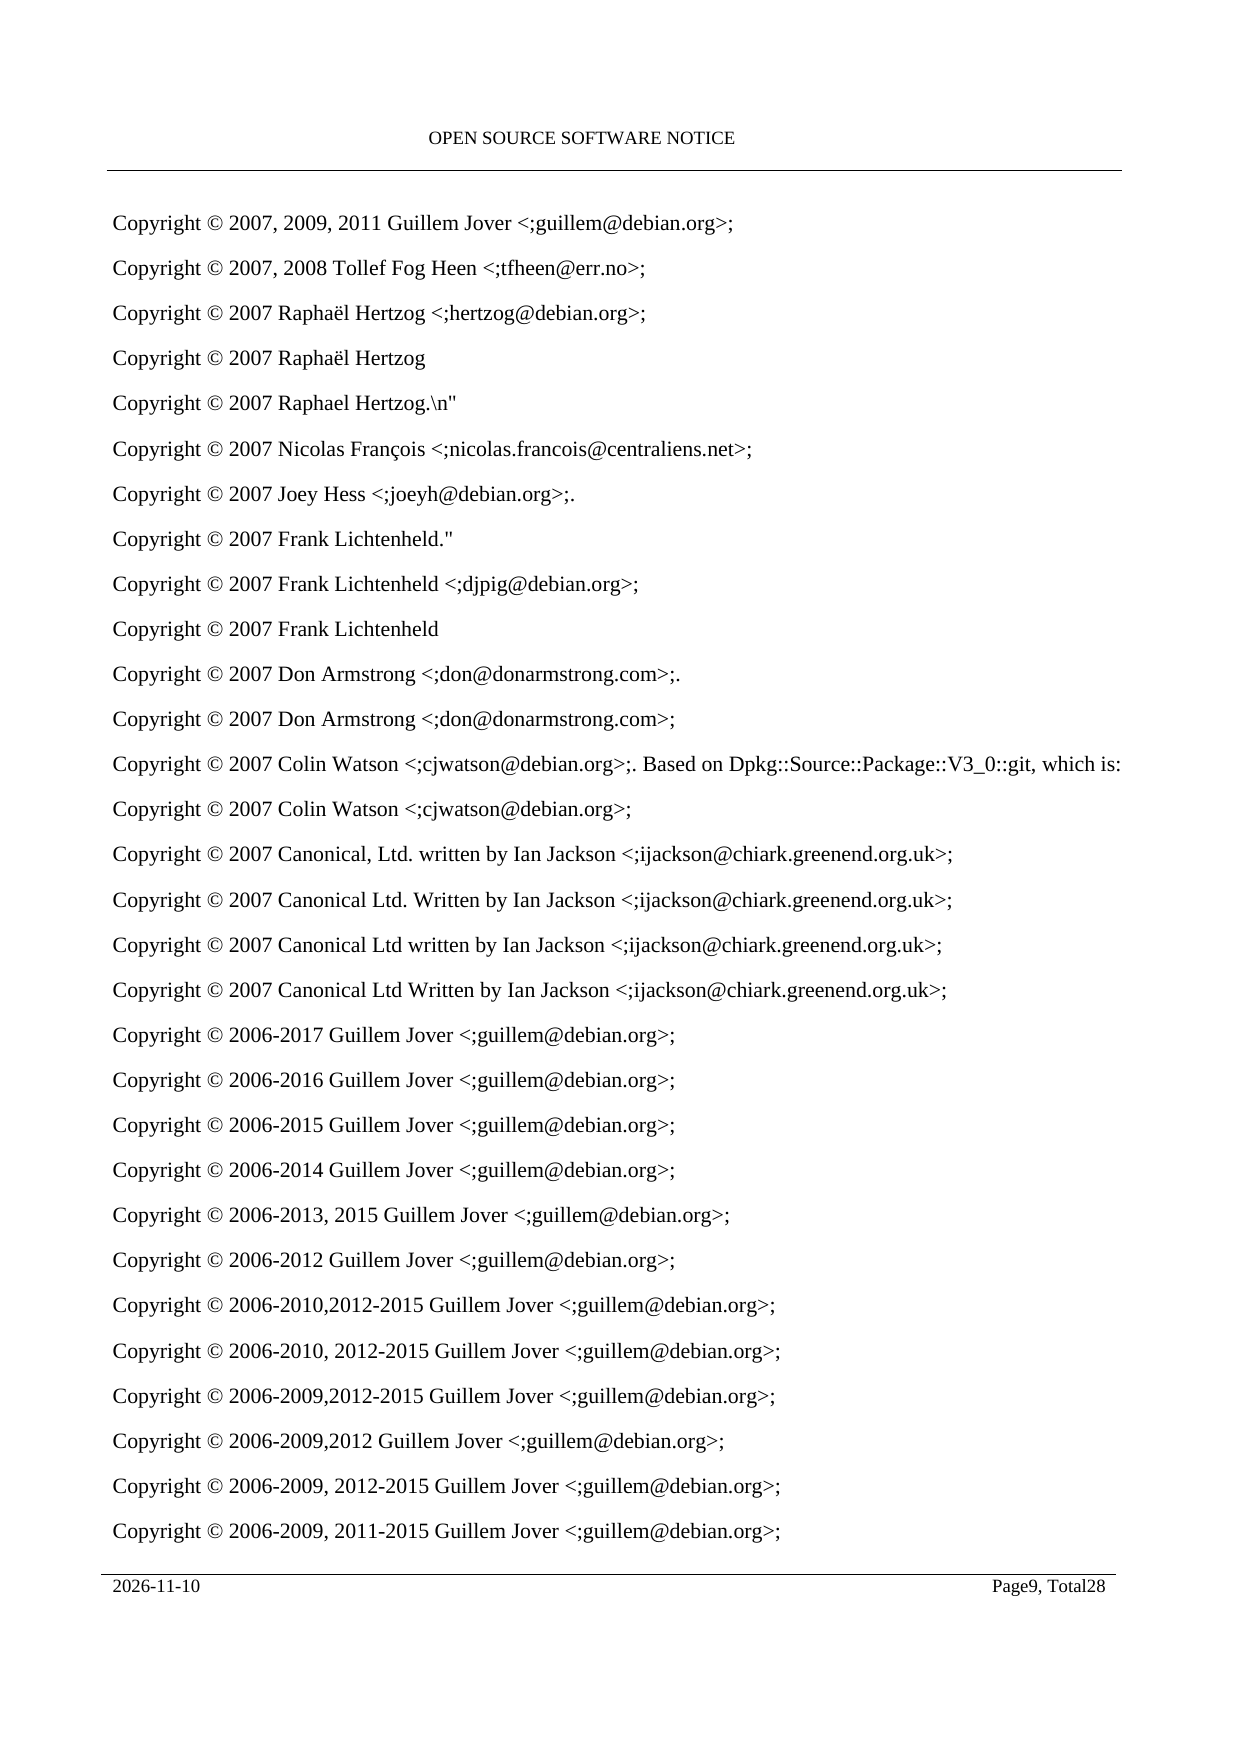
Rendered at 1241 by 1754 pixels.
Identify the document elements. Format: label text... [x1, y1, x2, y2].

text Copyright © 2007 Frank Lichtenheld <;djpig@debian.org>; [112, 567, 1128, 600]
text Copyright © 2007 Raphael Hertzog.\n" [112, 387, 1128, 419]
text Copyright © 2006-2012 Guillem Jover <;guillem@debian.org>; [112, 1244, 1128, 1276]
text Copyright © 2006-2017 Guillem Jover <;guillem@debian.org>; [112, 1018, 1128, 1051]
text Copyright © 2007 Joey Hess <;joeyh@debian.org>;. [112, 477, 1128, 509]
text Copyright © 2006-2009, 2011-2015 Guillem Jover <;guillem@debian.org>; [112, 1514, 1128, 1547]
text Copyright © 2006-2014 Guillem Jover <;guillem@debian.org>; [112, 1153, 1128, 1186]
text Copyright © 2007 Colin Watson <;cjwatson@debian.org>;. Based on Dpkg::Source::Package::V3_0::git, which is: [112, 748, 1128, 780]
text Copyright © 2007 Frank Lichtenheld [112, 612, 1128, 645]
text Copyright © 2006-2013, 2015 Guillem Jover <;guillem@debian.org>; [112, 1199, 1128, 1231]
text Copyright © 2007 Colin Watson <;cjwatson@debian.org>; [112, 793, 1128, 825]
text Copyright © 2007 Canonical Ltd written by Ian Jackson <;ijackson@chiark.greenend.org.uk>; [112, 928, 1128, 961]
text Copyright © 2007 Don Armstrong <;don@donarmstrong.com>;. [112, 657, 1128, 690]
text Copyright © 2007 Canonical Ltd Written by Ian Jackson <;ijackson@chiark.greenend.org.uk>; [112, 973, 1128, 1006]
text Copyright © 2007 Raphaël Hertzog [112, 342, 1128, 374]
text Copyright © 2006-2009,2012 Guillem Jover <;guillem@debian.org>; [112, 1424, 1128, 1457]
text Copyright © 2006-2016 Guillem Jover <;guillem@debian.org>; [112, 1063, 1128, 1096]
text Copyright © 2007 Don Armstrong <;don@donarmstrong.com>; [112, 702, 1128, 735]
text Copyright © 2006-2009,2012-2015 Guillem Jover <;guillem@debian.org>; [112, 1379, 1128, 1412]
text Copyright © 2006-2015 Guillem Jover <;guillem@debian.org>; [112, 1108, 1128, 1141]
text Copyright © 2007 Canonical, Ltd. written by Ian Jackson <;ijackson@chiark.greenend.org.uk>; [112, 838, 1128, 870]
text Copyright © 2007, 2008 Tollef Fog Heen <;tfheen@err.no>; [112, 251, 1128, 284]
text Copyright © 2007 Canonical Ltd. Written by Ian Jackson <;ijackson@chiark.greenend.org.uk>; [112, 883, 1128, 915]
text Copyright © 2006-2010, 2012-2015 Guillem Jover <;guillem@debian.org>; [112, 1334, 1128, 1366]
text Copyright © 2006-2010,2012-2015 Guillem Jover <;guillem@debian.org>; [112, 1289, 1128, 1321]
text Copyright © 2007 Nicolas François <;nicolas.francois@centraliens.net>; [112, 432, 1128, 464]
text Copyright © 2007 Raphaël Hertzog <;hertzog@debian.org>; [112, 297, 1128, 329]
text Copyright © 2007, 2009, 2011 Guillem Jover <;guillem@debian.org>; [112, 206, 1128, 239]
text Copyright © 2006-2009, 2012-2015 Guillem Jover <;guillem@debian.org>; [112, 1469, 1128, 1502]
text Copyright © 2007 Frank Lichtenheld." [112, 522, 1128, 554]
